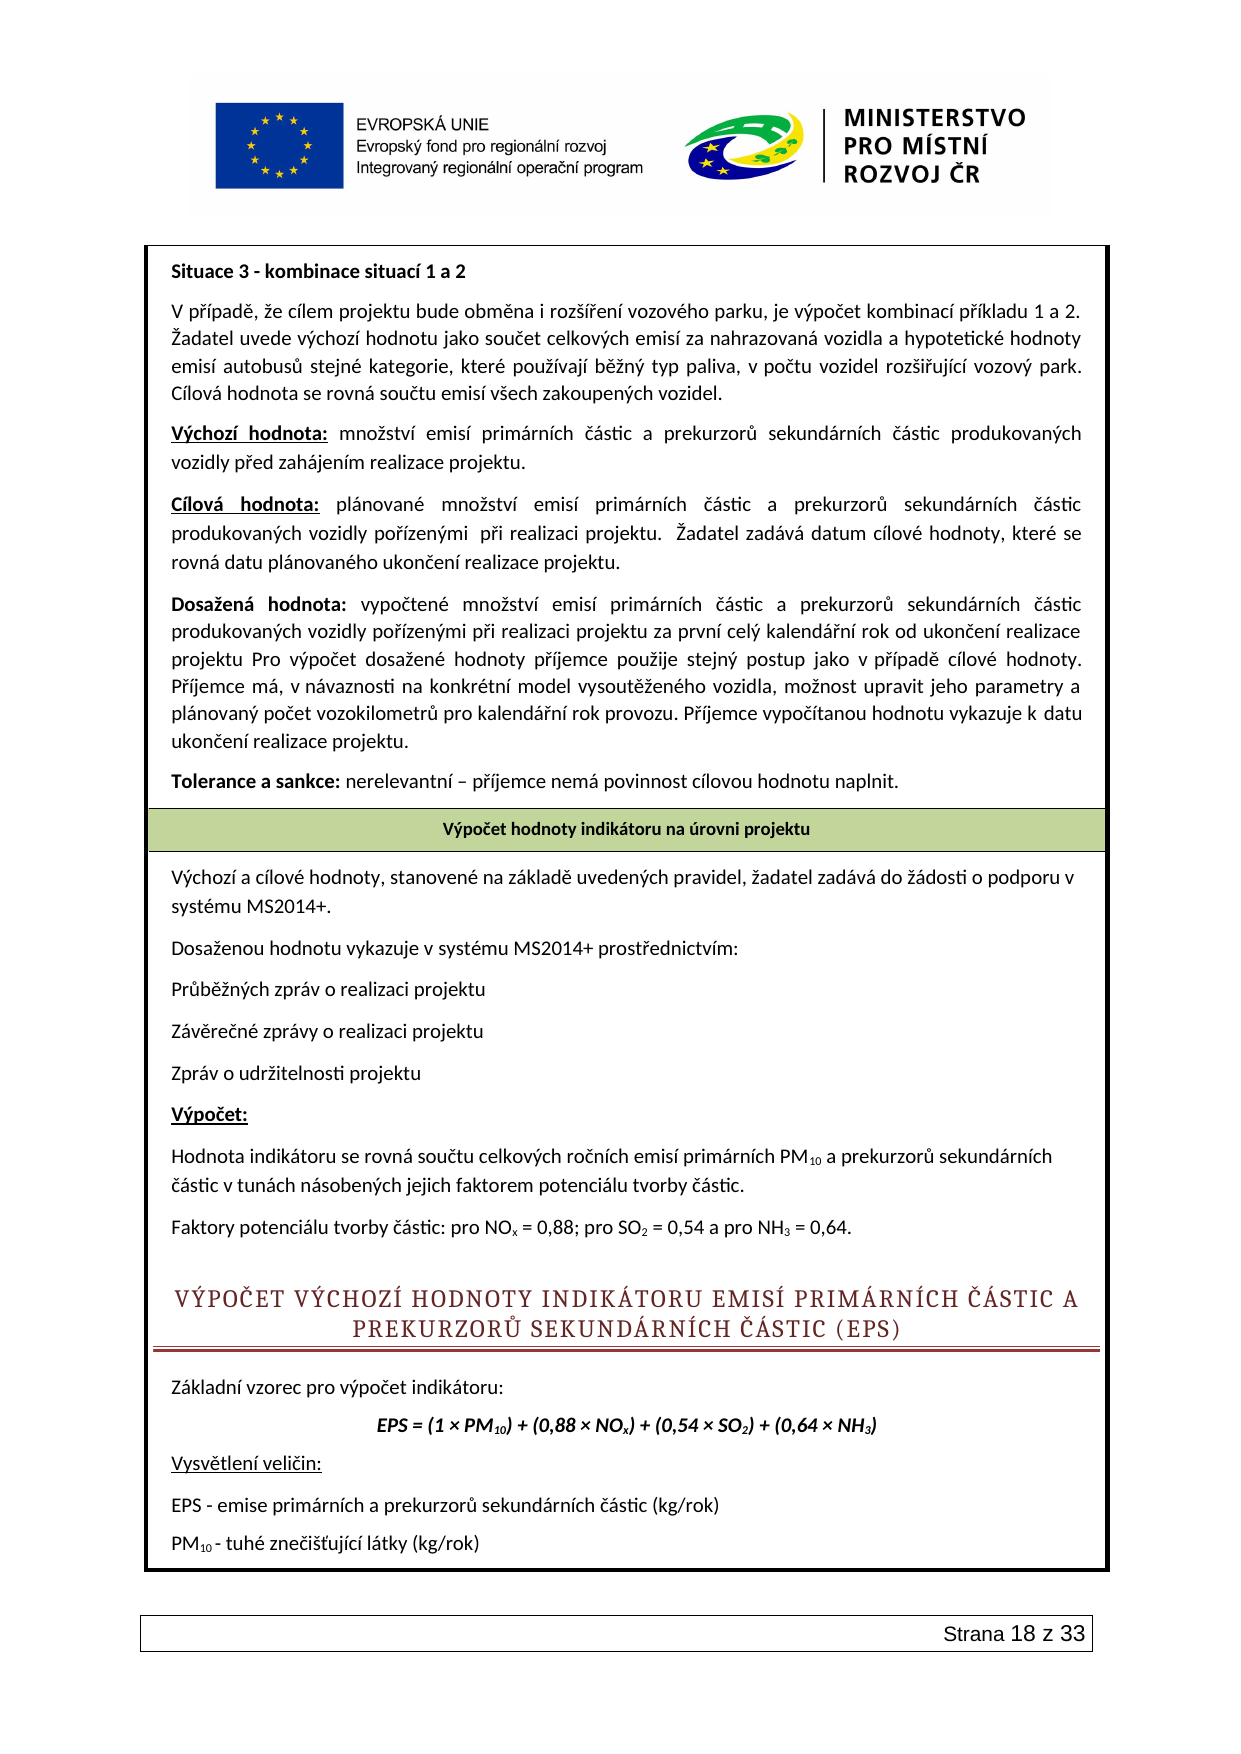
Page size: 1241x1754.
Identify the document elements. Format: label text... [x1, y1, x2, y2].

table_cell Výpočet hodnoty indikátoru na úrovni projektu [148, 809, 1105, 851]
picture [187, 73, 1053, 217]
